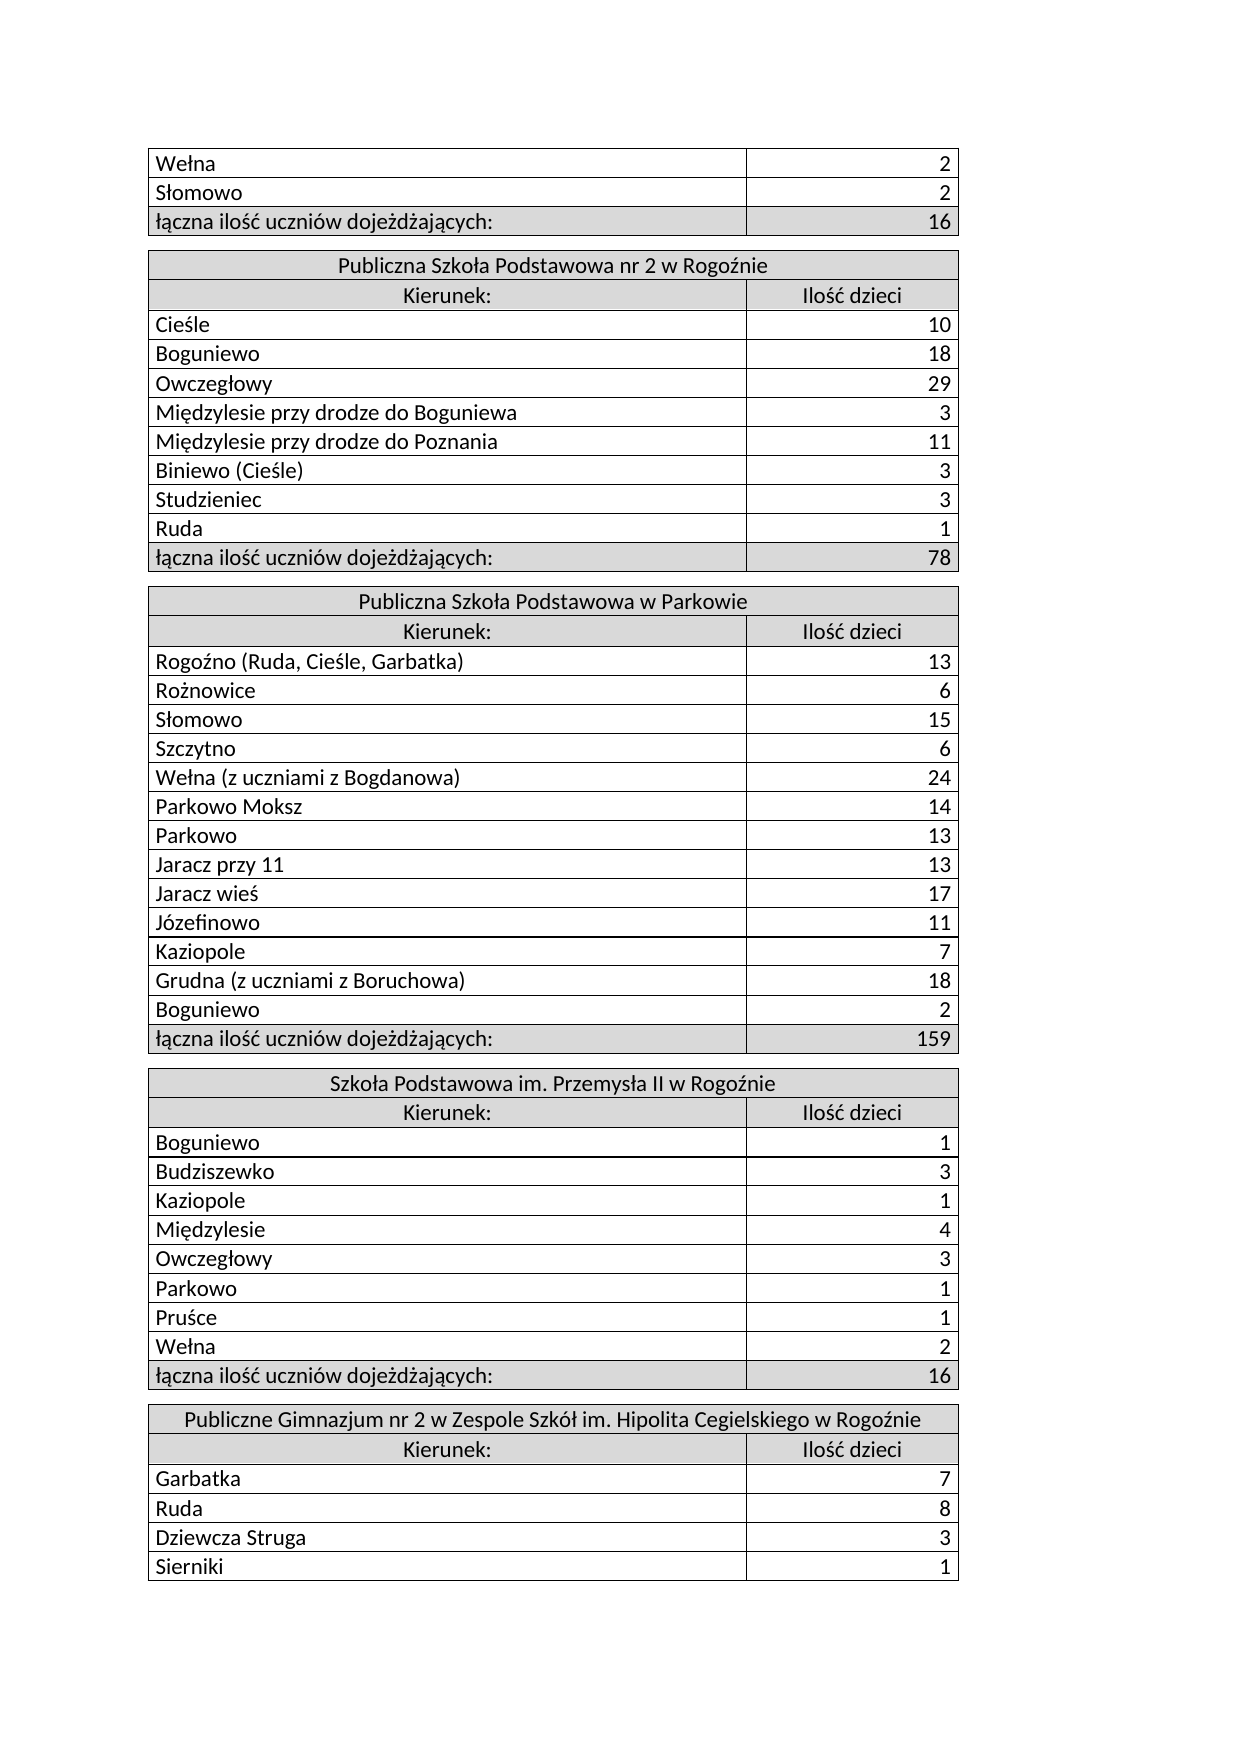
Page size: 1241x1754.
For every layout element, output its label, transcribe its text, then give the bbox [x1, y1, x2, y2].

table_cell łączna ilość uczniów dojeżdżających: [149, 1361, 746, 1389]
table_cell 11 [747, 908, 958, 936]
table_cell Międzylesie przy drodze do Poznania [149, 427, 746, 455]
table_cell Pruśce [149, 1303, 746, 1331]
table_cell Ilość dzieci [747, 280, 958, 309]
table_cell Grudna (z uczniami z Boruchowa) [149, 966, 746, 994]
table_cell 7 [747, 1465, 958, 1493]
table_cell Ilość dzieci [747, 1434, 958, 1463]
table_cell Boguniewo [149, 996, 746, 1023]
table_cell [746, 236, 958, 250]
table_cell Parkowo [149, 821, 746, 849]
table_cell [746, 1390, 958, 1404]
table_cell Parkowo [149, 1274, 746, 1302]
table_cell 1 [747, 514, 958, 542]
table_cell 3 [747, 1245, 958, 1273]
table_cell Owczegłowy [149, 1245, 746, 1273]
table_cell 1 [747, 1274, 958, 1302]
table_cell 13 [747, 821, 958, 849]
table_cell Ruda [149, 514, 746, 542]
table_cell [148, 1390, 746, 1404]
table_cell Ruda [149, 1494, 746, 1522]
table_cell 3 [747, 1158, 958, 1185]
table_cell 13 [747, 850, 958, 878]
table_cell 17 [747, 879, 958, 907]
table_cell Międzylesie przy drodze do Boguniewa [149, 398, 746, 426]
table_cell 18 [747, 340, 958, 368]
table_cell Publiczne Gimnazjum nr 2 w Zespole Szkół im. Hipolita Cegielskiego w Rogoźnie [149, 1405, 958, 1433]
table_cell 24 [747, 763, 958, 791]
table_cell 1 [747, 1128, 958, 1156]
table_cell Józefinowo [149, 908, 746, 936]
table_cell [746, 572, 958, 586]
table_cell 159 [747, 1025, 958, 1053]
table_cell łączna ilość uczniów dojeżdżających: [149, 1025, 746, 1053]
table_cell 11 [747, 427, 958, 455]
table_cell Ilość dzieci [747, 1098, 958, 1127]
table_cell łączna ilość uczniów dojeżdżających: [149, 207, 746, 235]
table_cell 7 [747, 938, 958, 965]
table_cell Jaracz przy 11 [149, 850, 746, 878]
table_cell Wełna [149, 1332, 746, 1360]
table_cell Parkowo Moksz [149, 792, 746, 820]
table_cell Kierunek: [149, 616, 746, 646]
table_cell 14 [747, 792, 958, 820]
table_cell 13 [747, 647, 958, 675]
table_cell 1 [747, 1186, 958, 1214]
table_cell 2 [747, 178, 958, 206]
table_cell 6 [747, 676, 958, 704]
table_cell 29 [747, 369, 958, 397]
table_cell Budziszewko [149, 1158, 746, 1185]
table_cell Ilość dzieci [747, 616, 958, 646]
table_cell Kaziopole [149, 938, 746, 965]
table_cell łączna ilość uczniów dojeżdżających: [149, 543, 746, 571]
table_cell 2 [747, 149, 958, 177]
table_cell Boguniewo [149, 1128, 746, 1156]
table_cell [148, 236, 746, 250]
table_cell Rożnowice [149, 676, 746, 704]
table_cell 8 [747, 1494, 958, 1522]
table_cell Owczegłowy [149, 369, 746, 397]
table_cell Studzieniec [149, 485, 746, 513]
table_cell 16 [747, 1361, 958, 1389]
table_cell Kierunek: [149, 280, 746, 309]
table_cell Wełna [149, 149, 746, 177]
table_cell 2 [747, 996, 958, 1023]
table_cell Garbatka [149, 1465, 746, 1493]
table_cell Boguniewo [149, 340, 746, 368]
table_cell 3 [747, 1523, 958, 1551]
table_cell Jaracz wieś [149, 879, 746, 907]
table_cell Rogoźno (Ruda, Cieśle, Garbatka) [149, 647, 746, 675]
table_cell Kierunek: [149, 1434, 746, 1463]
table_cell 3 [747, 456, 958, 484]
table_cell [148, 1054, 746, 1068]
table_cell 1 [747, 1552, 958, 1580]
table_cell Publiczna Szkoła Podstawowa w Parkowie [149, 587, 958, 615]
table_cell 18 [747, 966, 958, 994]
table_cell 3 [747, 398, 958, 426]
table_cell Biniewo (Cieśle) [149, 456, 746, 484]
table_cell 78 [747, 543, 958, 571]
table_cell Kierunek: [149, 1098, 746, 1127]
table_cell Słomowo [149, 178, 746, 206]
table_cell Międzylesie [149, 1216, 746, 1243]
table_cell 10 [747, 311, 958, 338]
table_cell Szczytno [149, 734, 746, 762]
table_cell 4 [747, 1216, 958, 1243]
table_cell Sierniki [149, 1552, 746, 1580]
table_cell Wełna (z uczniami z Bogdanowa) [149, 763, 746, 791]
table_cell Szkoła Podstawowa im. Przemysła II w Rogoźnie [149, 1069, 958, 1097]
table_cell 15 [747, 705, 958, 733]
table_cell 3 [747, 485, 958, 513]
table_cell Dziewcza Struga [149, 1523, 746, 1551]
table_cell 16 [747, 207, 958, 235]
table_cell 2 [747, 1332, 958, 1360]
table_cell Słomowo [149, 705, 746, 733]
table_cell Kaziopole [149, 1186, 746, 1214]
table_cell Publiczna Szkoła Podstawowa nr 2 w Rogoźnie [149, 251, 958, 279]
table_cell 6 [747, 734, 958, 762]
table_cell [148, 572, 746, 586]
table_cell [746, 1054, 958, 1068]
table_cell 1 [747, 1303, 958, 1331]
table_cell Cieśle [149, 311, 746, 338]
